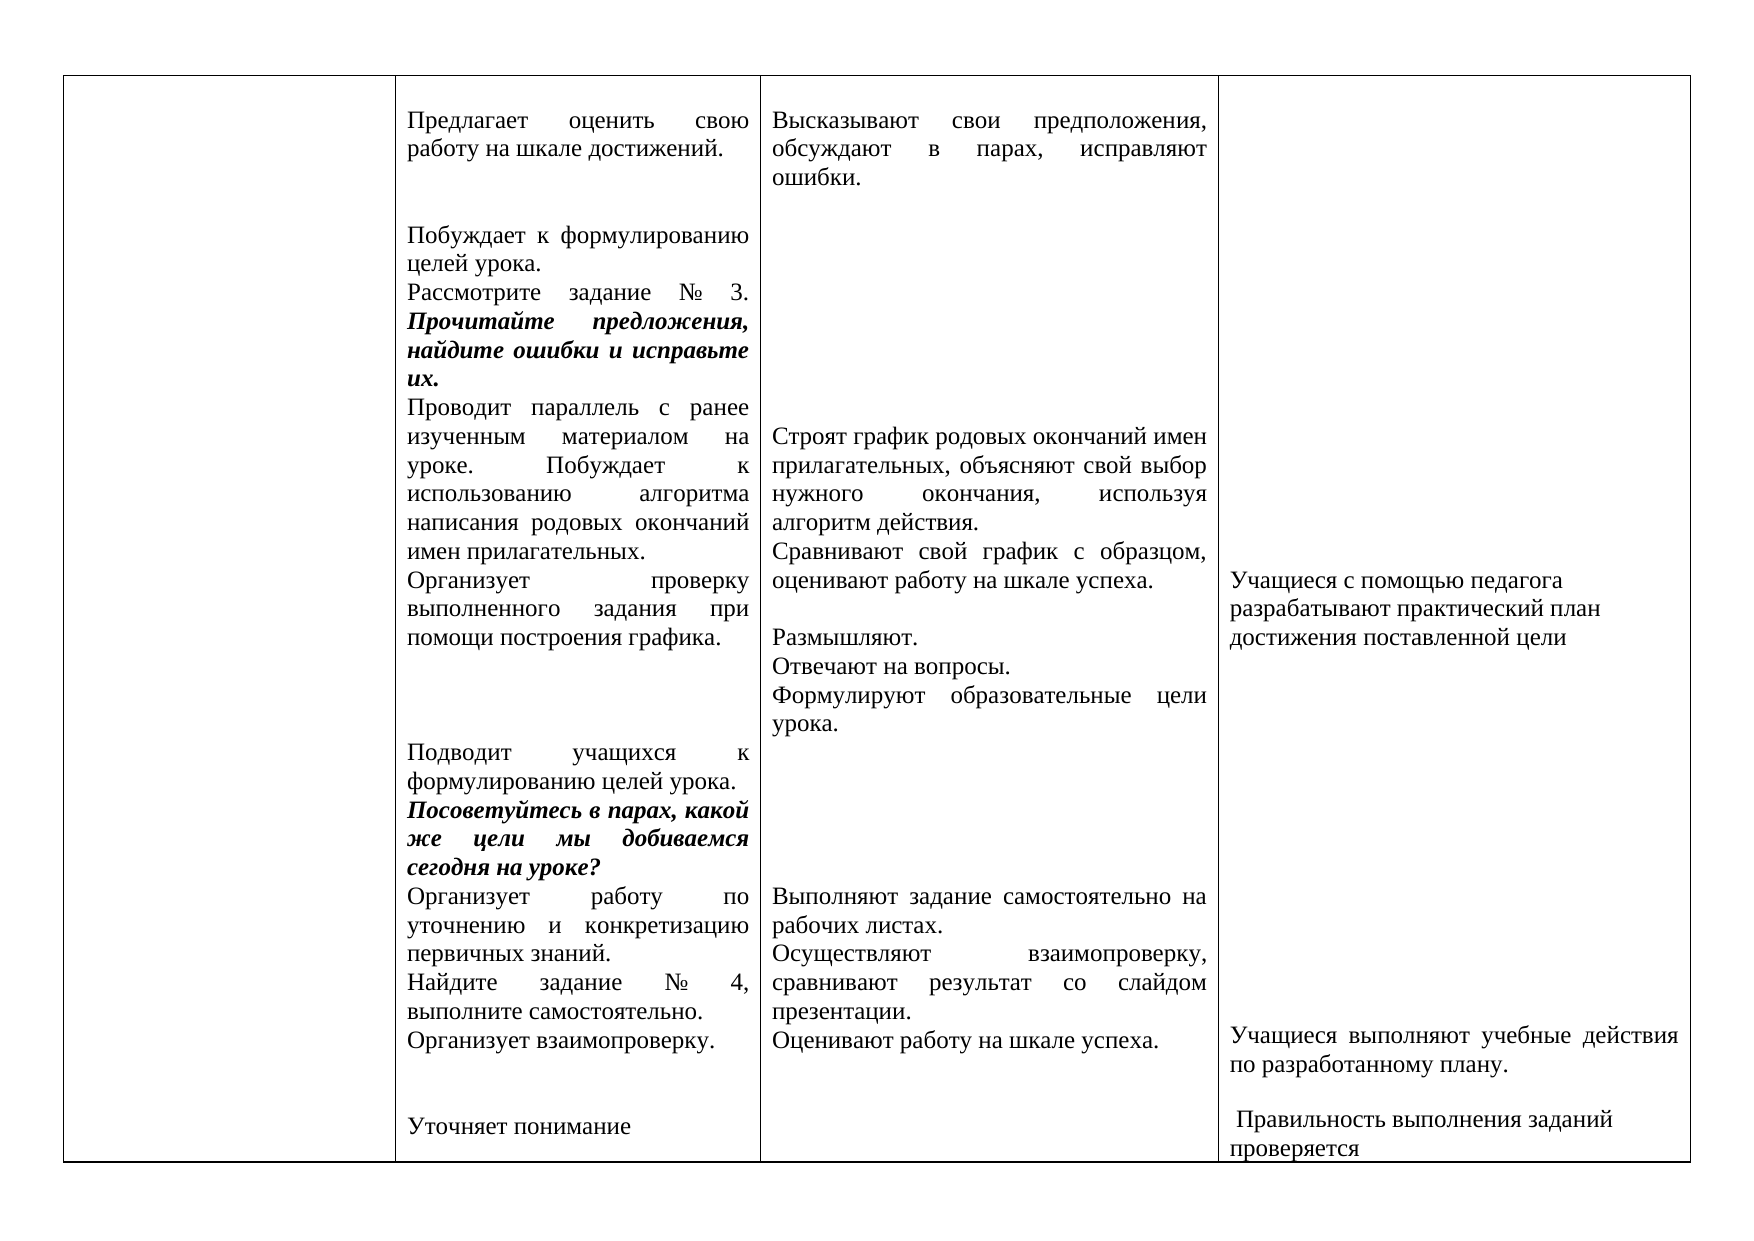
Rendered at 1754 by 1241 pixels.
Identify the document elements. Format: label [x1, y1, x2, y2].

table_cell [64, 76, 395, 1161]
table_cell [396, 76, 760, 1161]
table_cell [761, 76, 1218, 1161]
table_cell [1219, 76, 1690, 1161]
